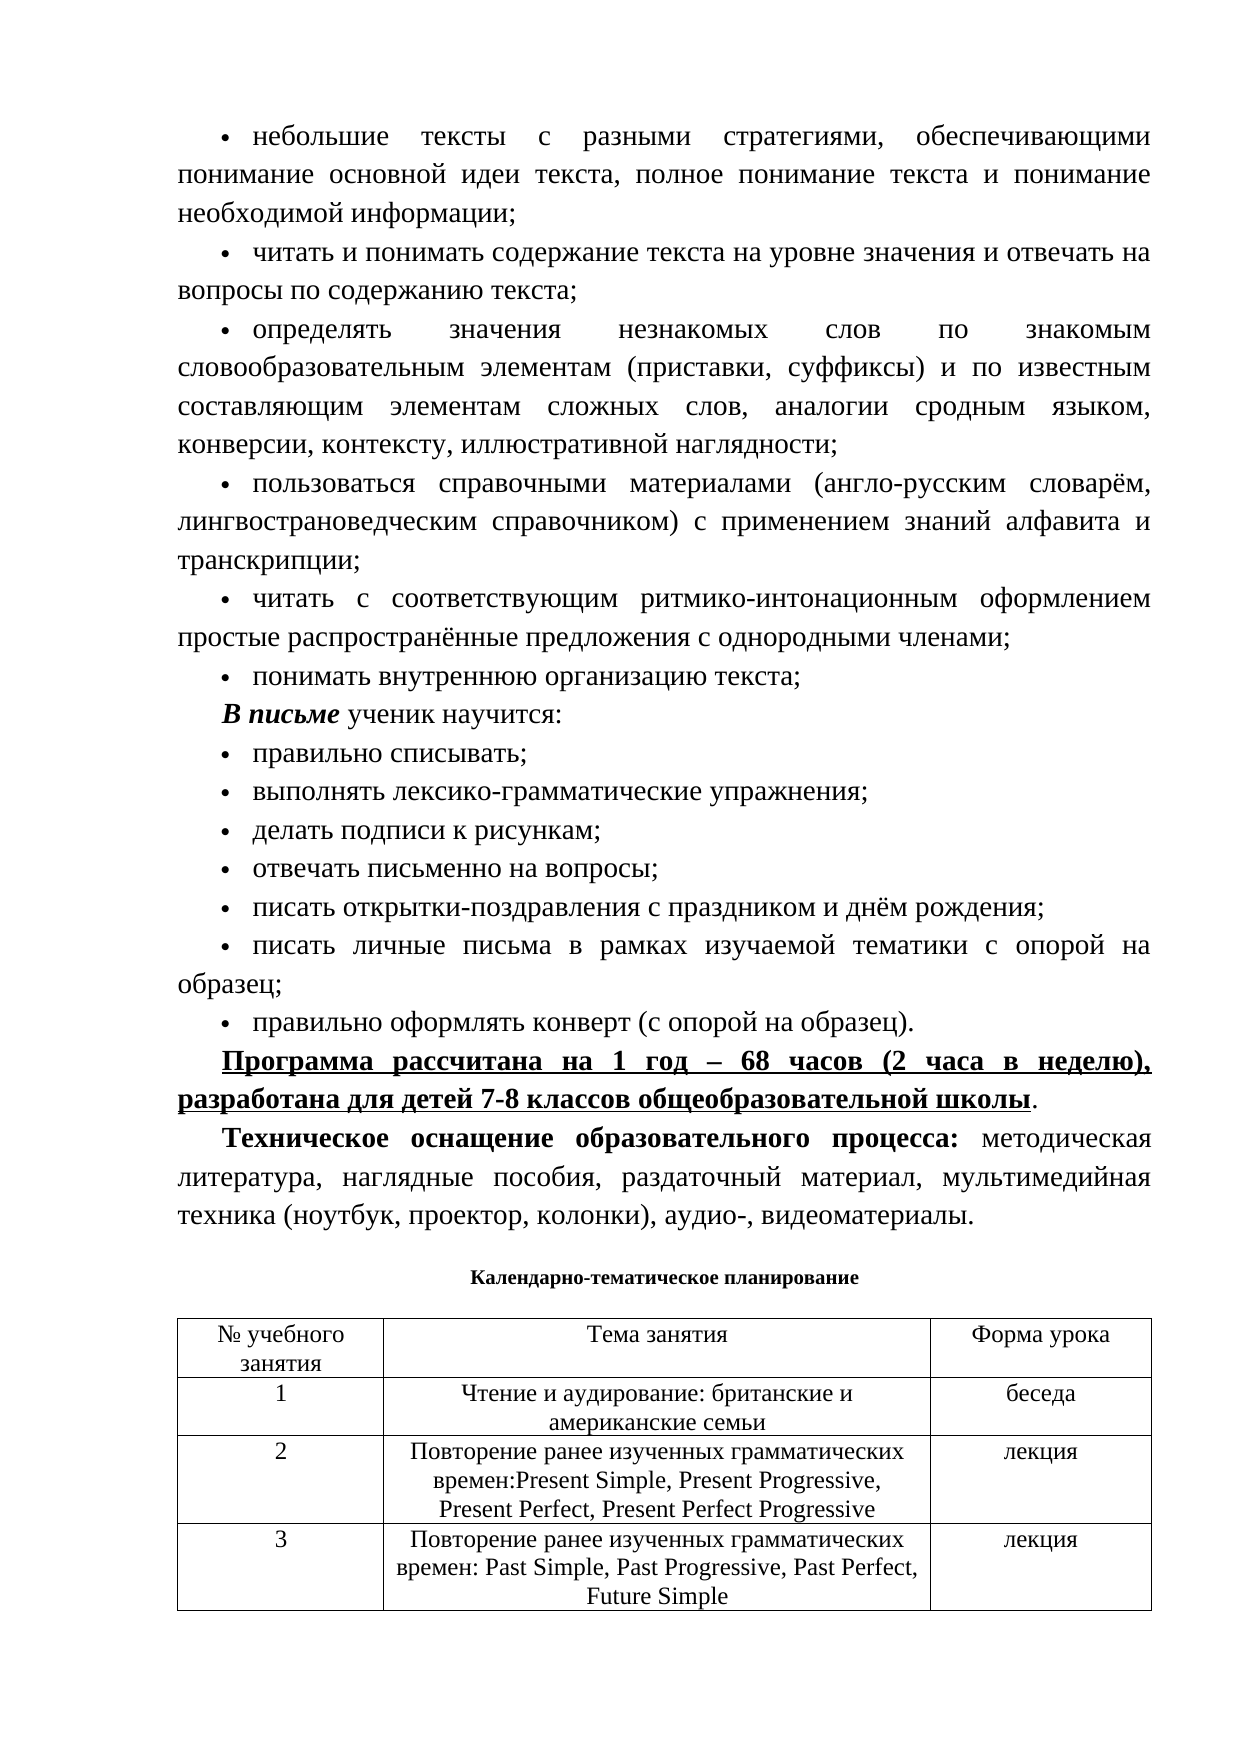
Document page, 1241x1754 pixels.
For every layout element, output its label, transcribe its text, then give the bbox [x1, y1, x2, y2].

table_header № учебного занятия [178, 1319, 383, 1377]
list правильно списывать; [177, 735, 1152, 768]
table_cell 3 [178, 1524, 383, 1610]
list писать личные письма в рамках изучаемой тематики с опорой на образец; [177, 927, 1152, 999]
list правильно оформлять конверт (с опорой на образец). [177, 1004, 1152, 1038]
list читать с соответствующим ритмико-интонационным оформлением простые распространённые предложения с однородными членами; [177, 581, 1152, 653]
list пользоваться справочными материалами (англо-русским словарём, лингвострановедческим справочником) с применением знаний алфавита и транскрипции; [177, 465, 1152, 576]
list делать подписи к рисункам; [177, 812, 1152, 845]
table_cell Повторение ранее изученных грамматических времен: Past Simple, Past Progressive, Past Perfect, Future Simple [384, 1524, 930, 1610]
text Техническое оснащение образовательного процесса: методическая литература, наглядные пособия, раздаточный материал, мультимедийная техника (ноутбук, проектор, колонки), аудио-, видеоматериалы. [177, 1120, 1152, 1231]
list писать открытки-поздравления с праздником и днём рождения; [177, 889, 1152, 922]
table_header Форма урока [931, 1319, 1151, 1377]
text Календарно-тематическое планирование [177, 1265, 1152, 1289]
list выполнять лексико-грамматические упражнения; [177, 773, 1152, 807]
table_cell Чтение и аудирование: британские и американские семьи [384, 1378, 930, 1435]
table_cell 1 [178, 1378, 383, 1435]
list читать и понимать содержание текста на уровне значения и отвечать на вопросы по содержанию текста; [177, 234, 1152, 306]
list определять значения незнакомых слов по знакомым словообразовательным элементам (приставки, суффиксы) и по известным составляющим элементам сложных слов, аналогии сродным языком, конверсии, контексту, иллюстративной наглядности; [177, 311, 1152, 460]
text Программа рассчитана на 1 год – 68 часов (2 часа в неделю), разработана для детей 7-8 классов общеобразовательной школы. [177, 1043, 1152, 1115]
list понимать внутреннюю организацию текста; [177, 658, 1152, 691]
list отвечать письменно на вопросы; [177, 850, 1152, 884]
table_cell лекция [931, 1524, 1151, 1610]
table_header Тема занятия [384, 1319, 930, 1377]
text В письме ученик научится: [177, 696, 1152, 730]
table_cell 2 [178, 1436, 383, 1523]
table_cell лекция [931, 1436, 1151, 1523]
list небольшие тексты с разными стратегиями, обеспечивающими понимание основной идеи текста, полное понимание текста и понимание необходимой информации; [177, 118, 1152, 229]
table_cell беседа [931, 1378, 1151, 1435]
table_cell Повторение ранее изученных грамматических времен:Present Simple, Present Progressive, Present Perfect, Present Perfect Progressive [384, 1436, 930, 1523]
